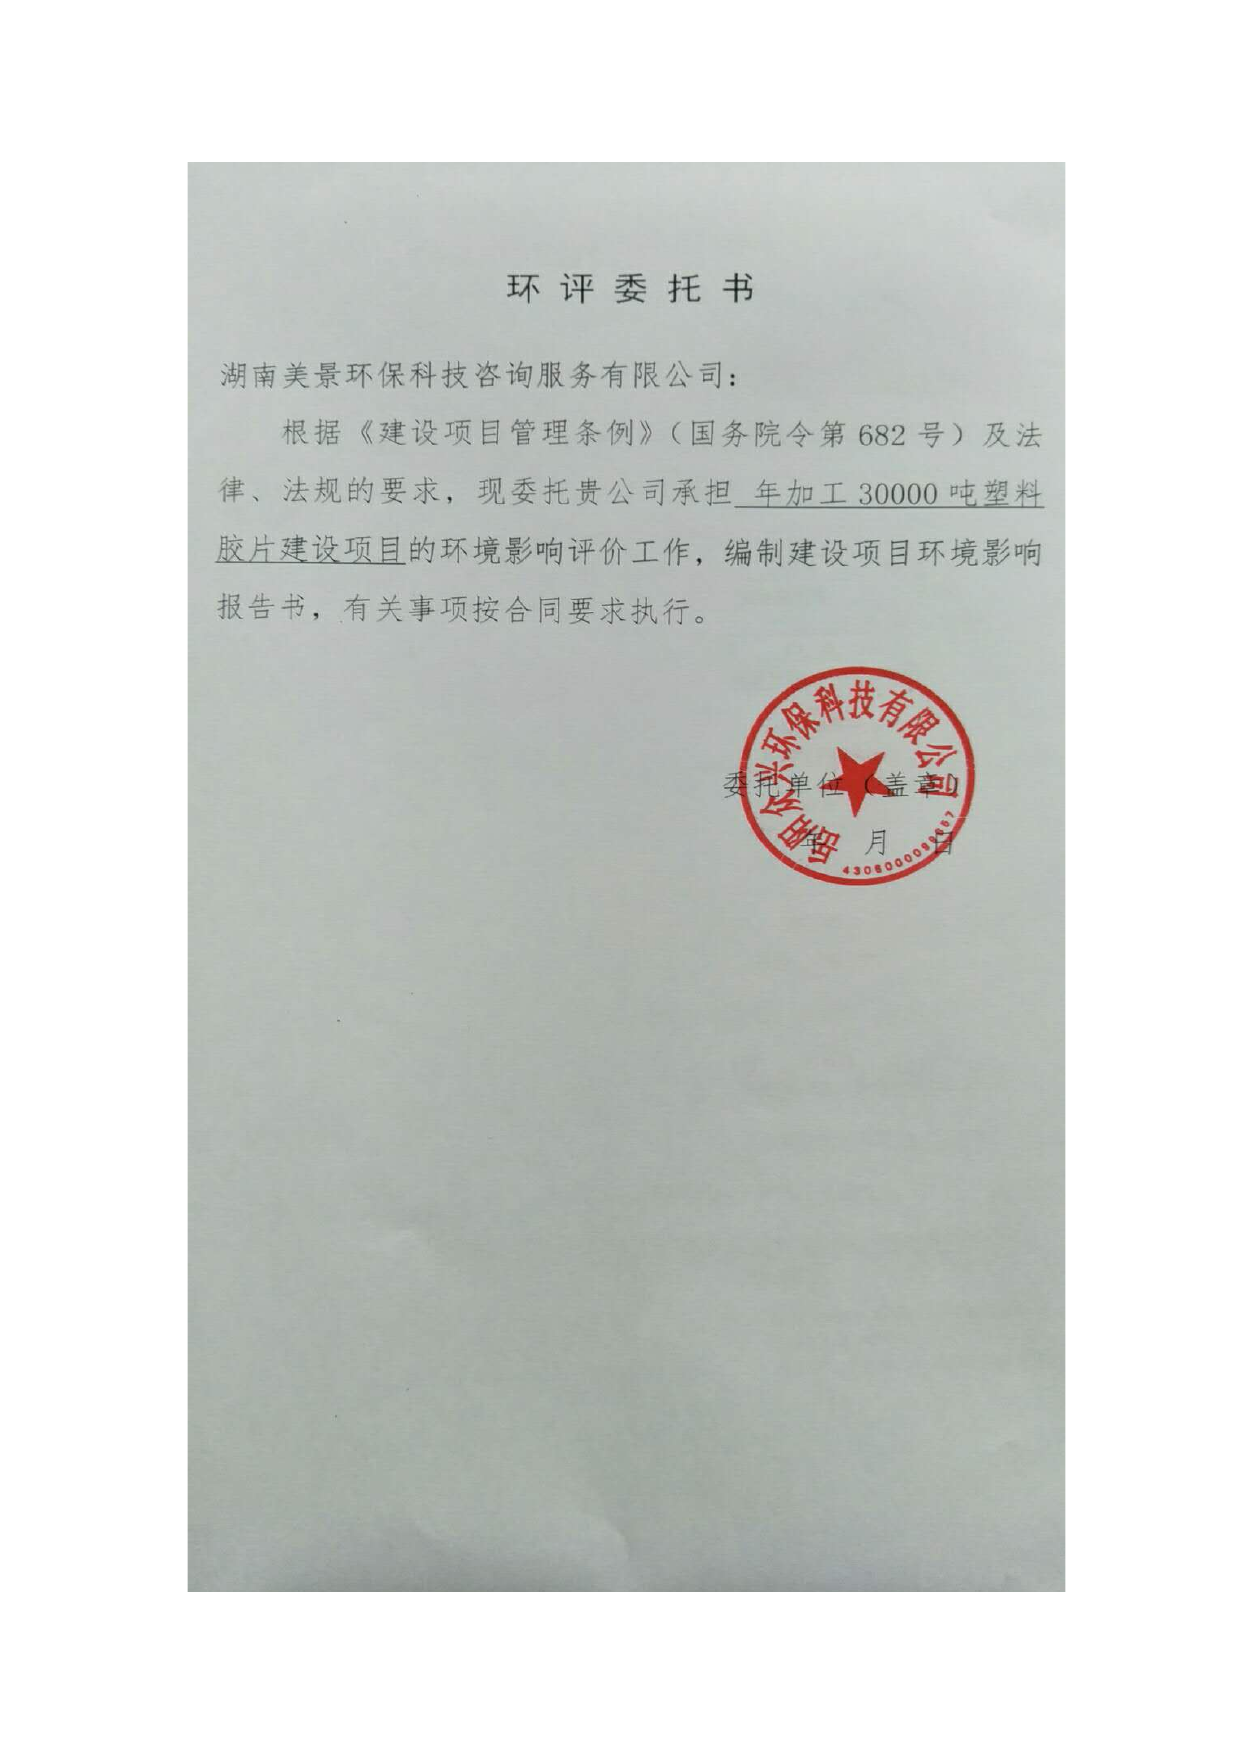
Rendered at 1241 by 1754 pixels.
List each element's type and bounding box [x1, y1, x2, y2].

picture [187, 162, 1066, 1592]
